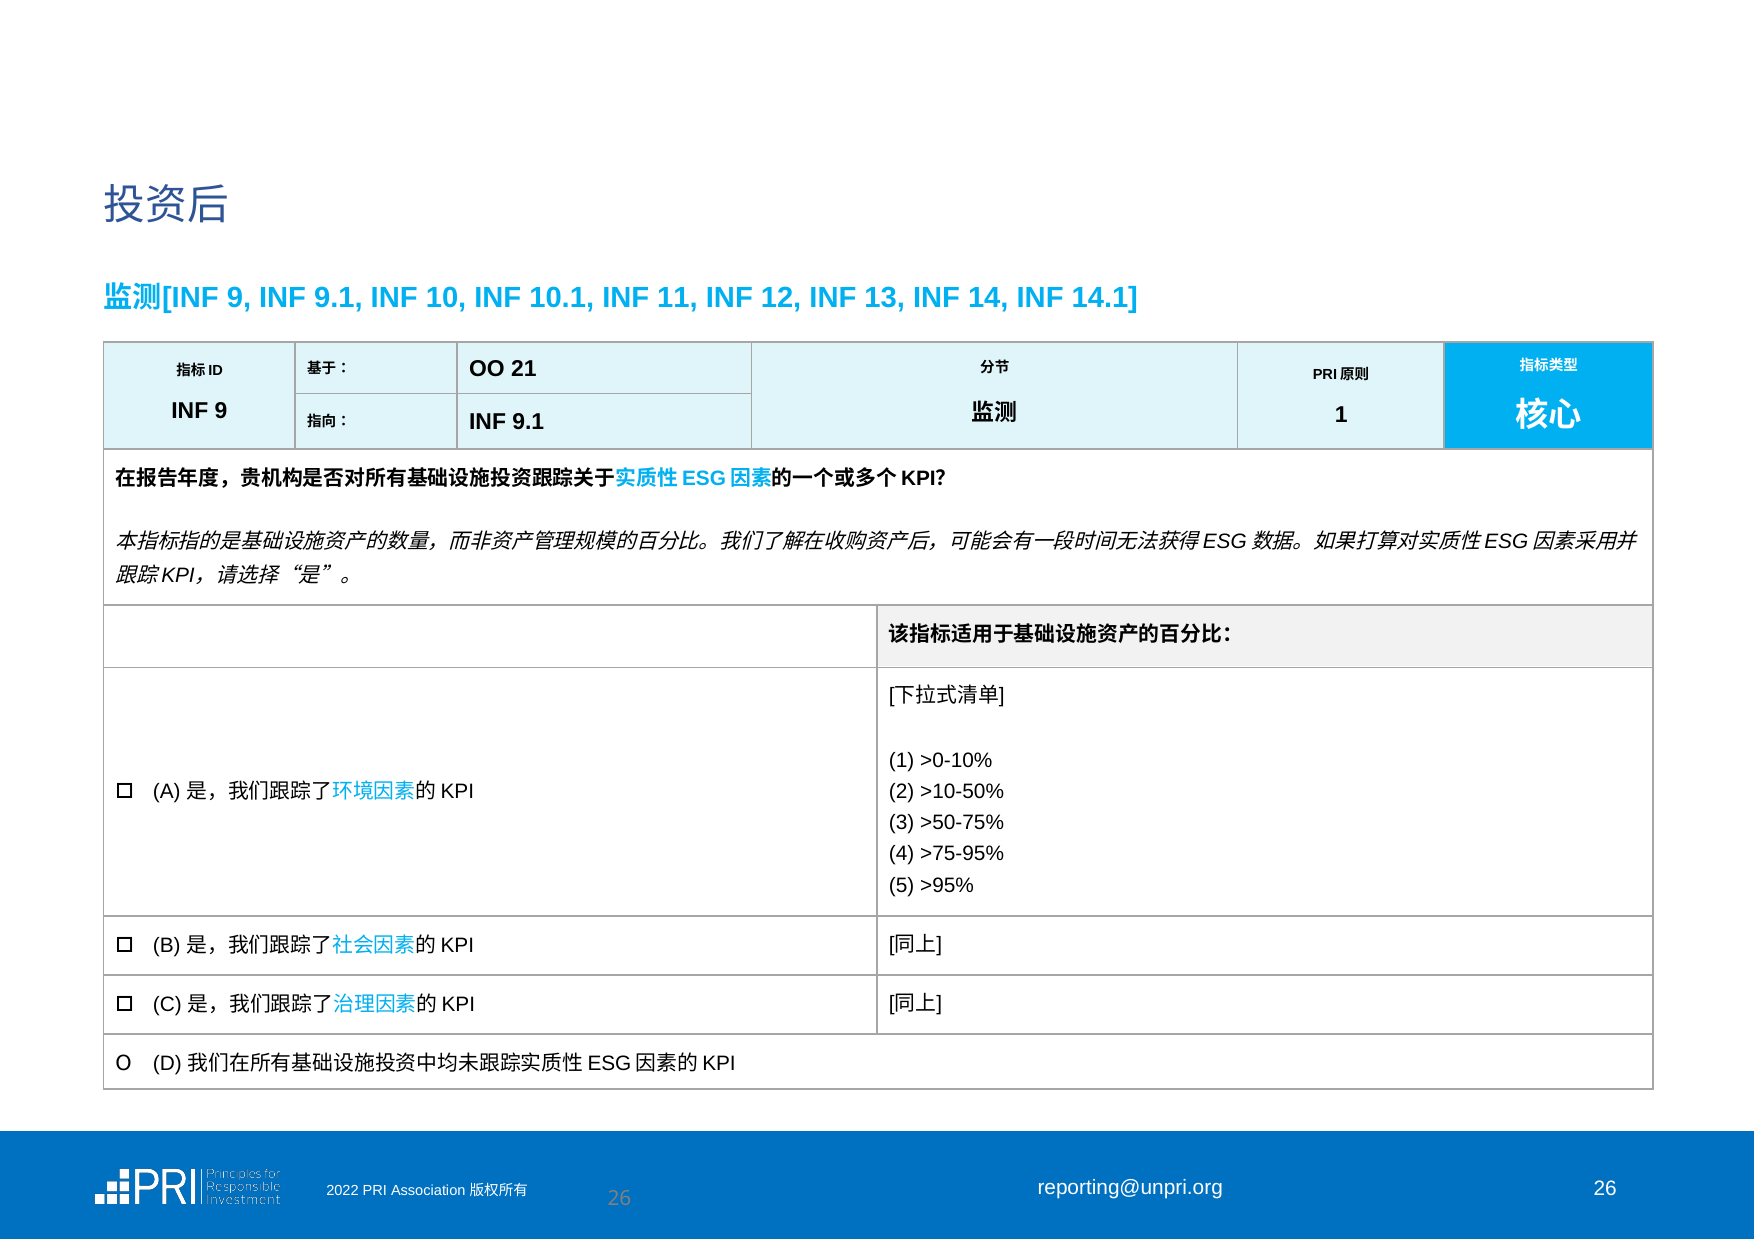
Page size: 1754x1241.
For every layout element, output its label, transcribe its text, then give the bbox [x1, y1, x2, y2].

picture [92, 1166, 282, 1207]
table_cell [104, 1035, 1652, 1088]
table_cell INF 9.1 [458, 394, 751, 448]
table_cell 在报告年度，贵机构是否对所有基础设施投资跟踪关于实质性ESG因素的一个或多个KPI？ 本指标指的是基础设施资产的数量，而非资产管理规模的百分比。我们了解在收购资产后，可能会有一段时间无法获得ESG数据。如果打算对实质性ESG因素采用并跟踪KPI，请选择“是”。 [104, 450, 1652, 604]
subtitle 监测[INF 9, INF 9.1, INF 10, INF 10.1, INF 11, INF 12, INF 13, INF 14, INF 14.1] [103, 274, 1650, 316]
table_header 指标ID INF 9 [104, 343, 294, 448]
table_cell (A) 是，我们跟踪了环境因素的KPI [104, 668, 876, 915]
table_cell [同上] [878, 917, 1652, 974]
table_header OO 21 [458, 343, 751, 393]
table_cell [下拉式清单] (1) >0-10% (2) >10-50% (3) >50-75% (4) >75-95% (5) >95% [878, 668, 1652, 915]
table_cell [同上] [878, 976, 1652, 1033]
subtitle 投资后 [103, 175, 1650, 232]
table_header 基于： [296, 343, 456, 393]
table_header 指标类型 核心 [1445, 343, 1652, 448]
table_cell (C) 是，我们跟踪了治理因素的KPI [104, 976, 876, 1033]
table_cell (B) 是，我们跟踪了社会因素的KPI [104, 917, 876, 974]
table_cell [104, 606, 876, 666]
table_cell 指向： [296, 394, 456, 448]
table_header 分节 监测 [752, 343, 1237, 448]
table_header PRI原则 1 [1238, 343, 1443, 448]
table_cell 该指标适用于基础设施资产的百分比： [878, 606, 1652, 666]
